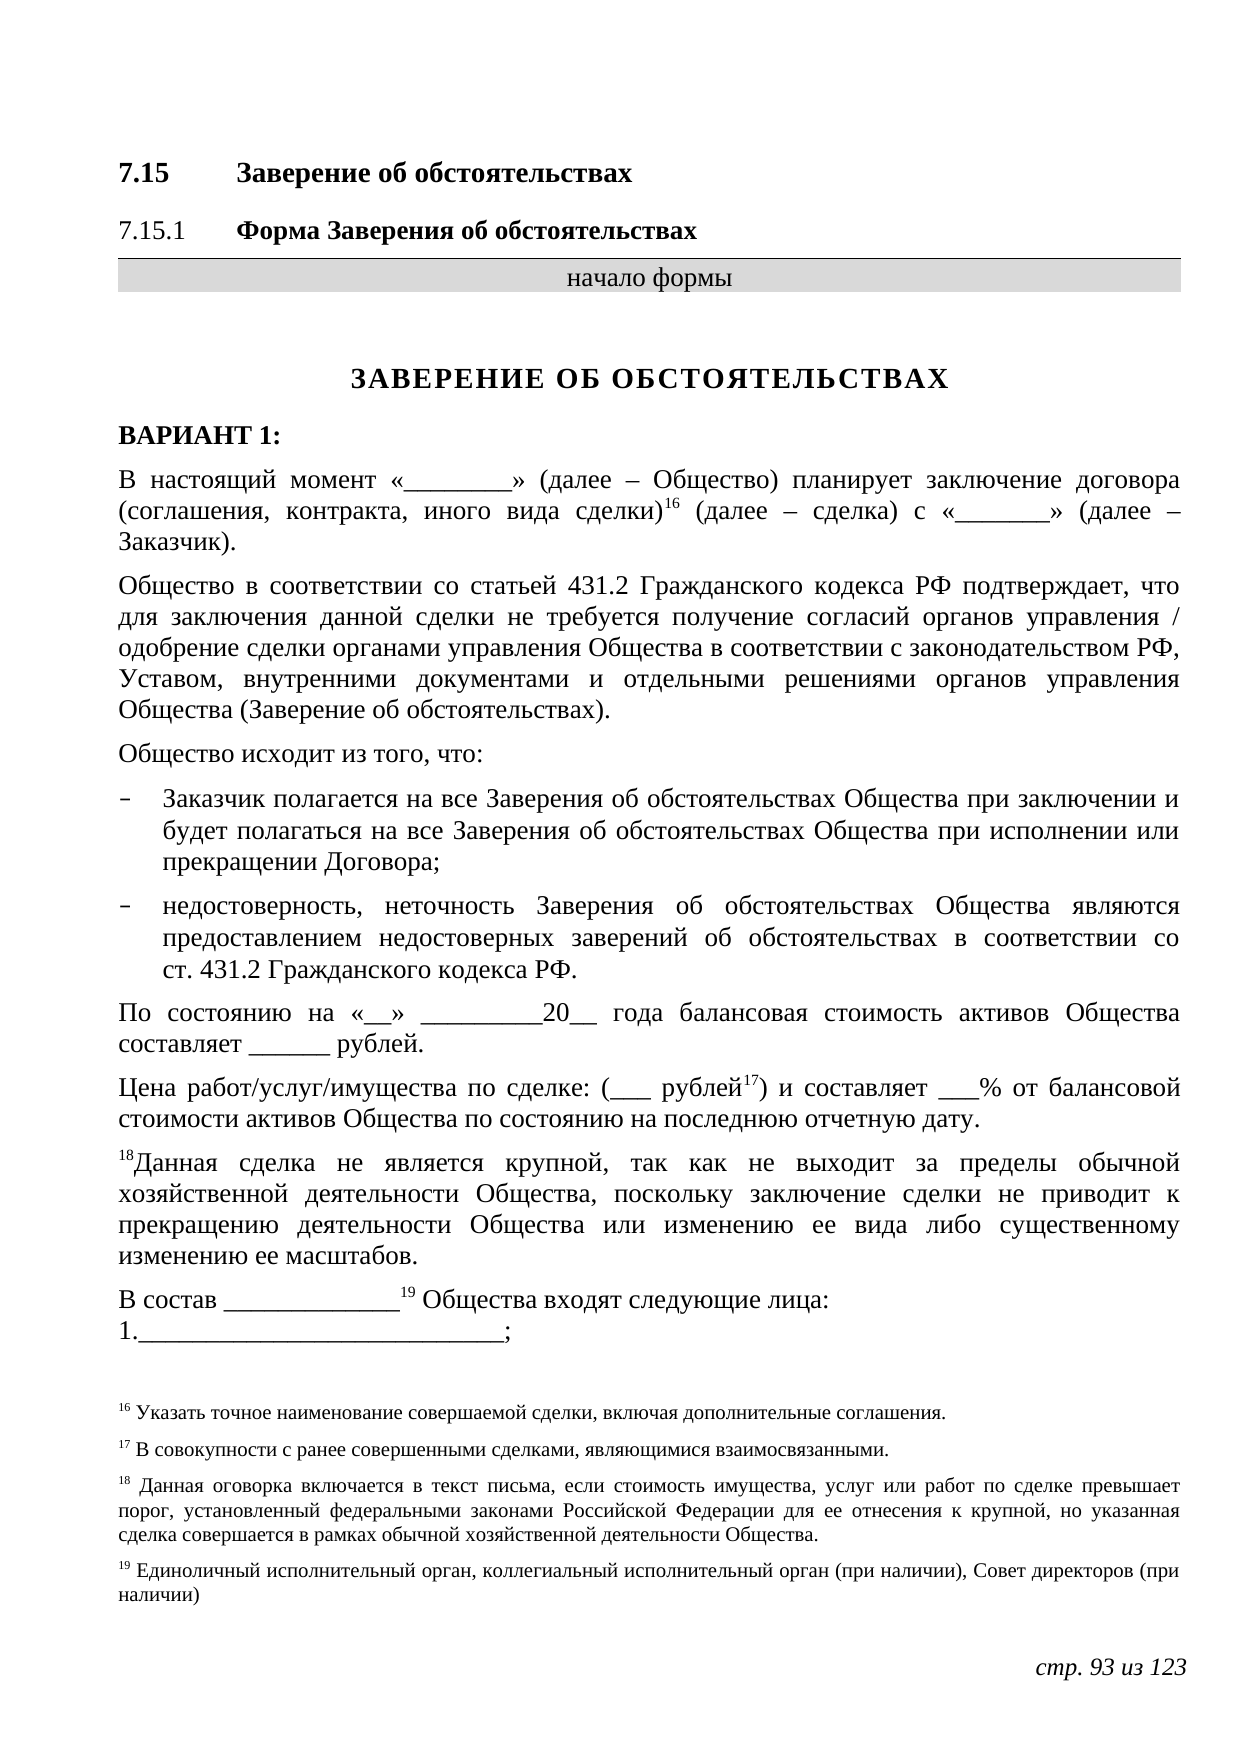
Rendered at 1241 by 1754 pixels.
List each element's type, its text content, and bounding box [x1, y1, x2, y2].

list Заказчик полагается на все Заверения об обстоятельствах Общества при заключении и будет полагаться на все Заверения об обстоятельствах Общества при исполнении или прекращении Договора; [118, 781, 1181, 876]
text Заверение об обстоятельствах [118, 361, 1181, 394]
text Общество исходит из того, что: [118, 737, 1181, 768]
text В настоящий момент «________» (далее – Общество) планирует заключение договора (соглашения, контракта, иного вида сделки) (далее – сделка) с «_______» (далее – Заказчик). [118, 463, 1181, 556]
text ВАРИАНТ 1: [118, 419, 1181, 450]
list недостоверность, неточность Заверения об обстоятельствах Общества являются предоставлением недостоверных заверений об обстоятельствах в соответствии со ст. 431.2 Гражданского кодекса РФ. [118, 888, 1181, 984]
text начало формы [118, 259, 1181, 292]
text По состоянию на «__» _________20__ года балансовая стоимость активов Общества составляет ______ рублей. [118, 996, 1181, 1059]
list Форма Заверения об обстоятельствах [118, 214, 1181, 245]
text В состав _____________ Общества входят следующие лица: [118, 1283, 1181, 1314]
text 1.___________________________; [118, 1314, 1181, 1345]
text Общество в соответствии со статьей 431.2 Гражданского кодекса РФ подтверждает, что для заключения данной сделки не требуется получение согласий органов управления / одобрение сделки органами управления Общества в соответствии с законодательством РФ, Уставом, внутренними документами и отдельными решениями органов управления Общества (Заверение об обстоятельствах). [118, 569, 1181, 724]
text Данная сделка не является крупной, так как не выходит за пределы обычной хозяйственной деятельности Общества, поскольку заключение сделки не приводит к прекращению деятельности Общества или изменению ее вида либо существенному изменению ее масштабов. [118, 1146, 1181, 1271]
subtitle Заверение об обстоятельствах [118, 156, 1181, 189]
text Цена работ/услуг/имущества по сделке: (___ рублей) и составляет ___% от балансовой стоимости активов Общества по состоянию на последнюю отчетную дату. [118, 1071, 1181, 1133]
